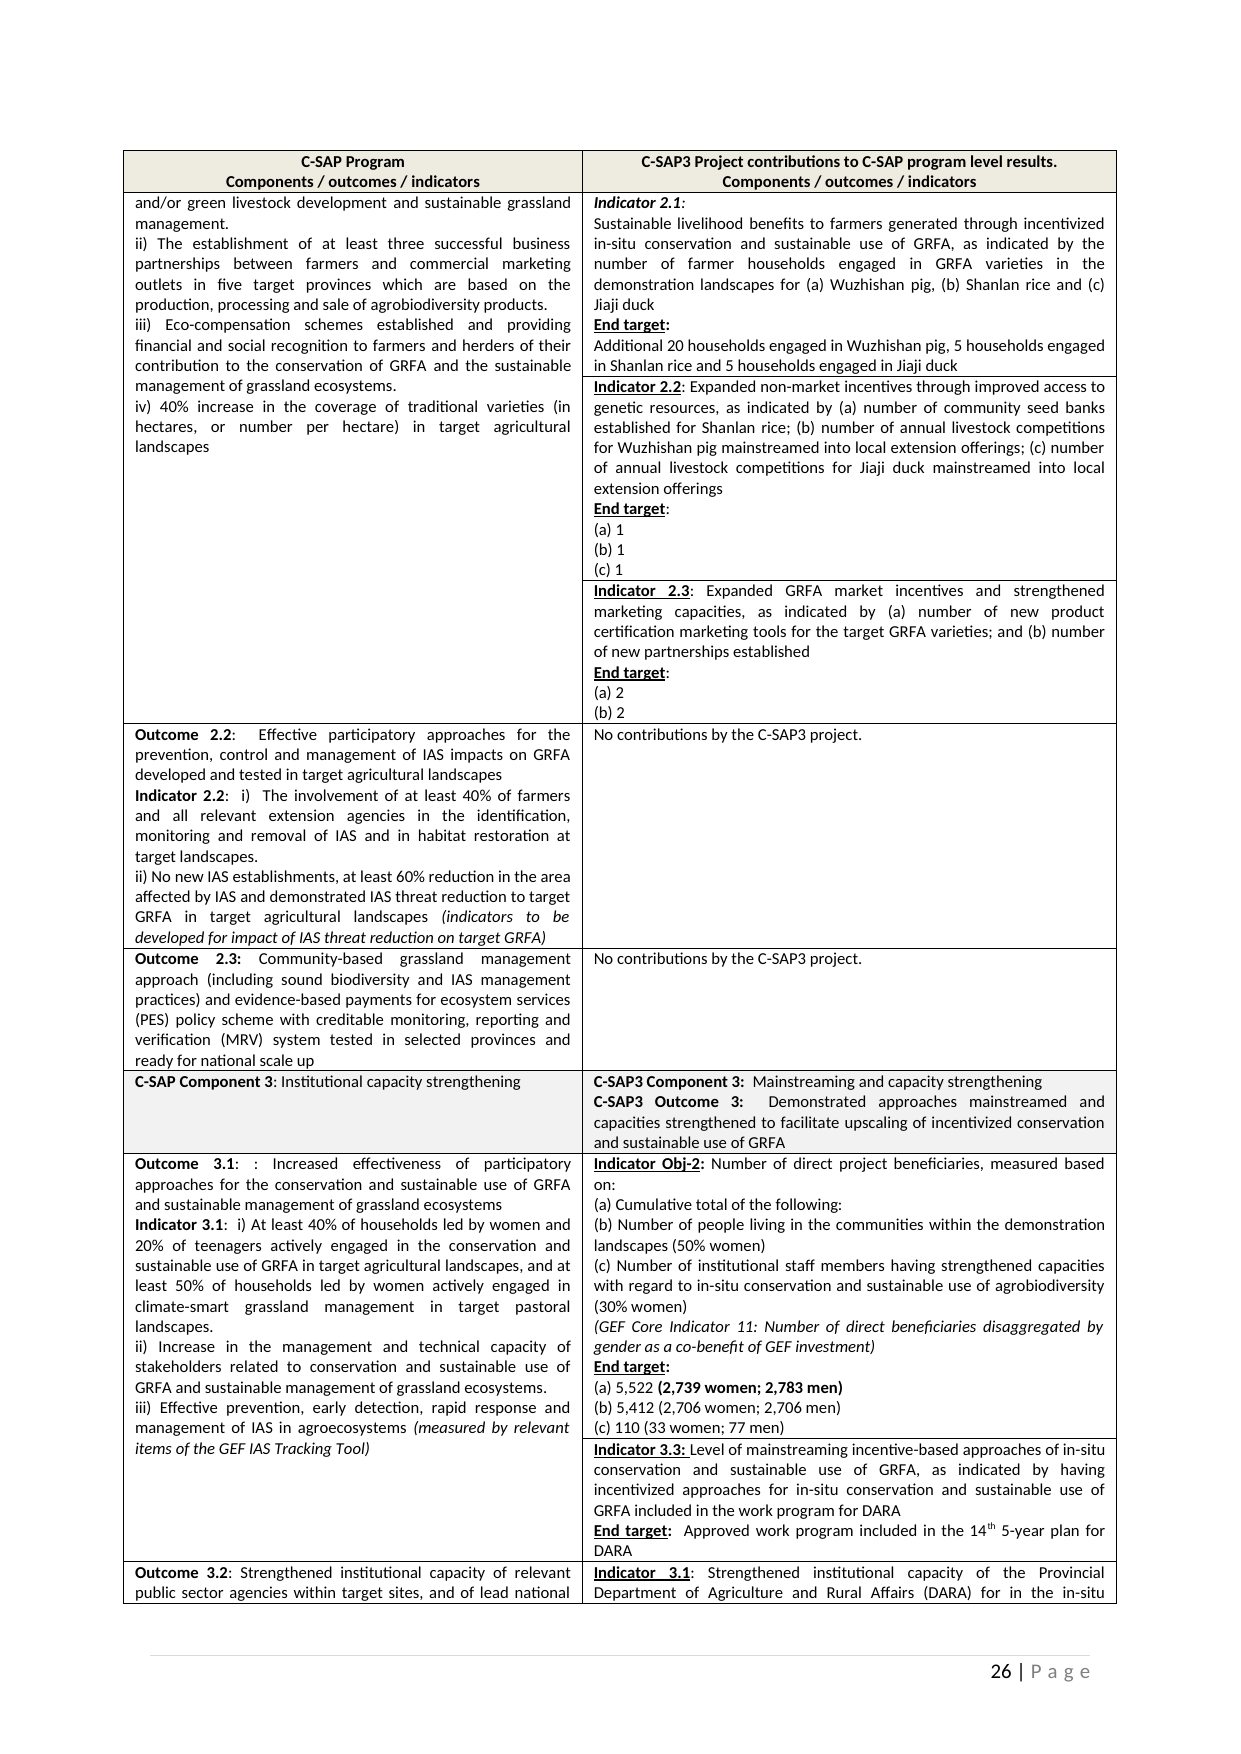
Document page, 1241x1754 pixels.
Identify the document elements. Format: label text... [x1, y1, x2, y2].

table_cell Outcome 2.2: Effective participatory approaches for the prevention, control and management of IAS impacts on GRFA developed and tested in target agricultural landscapes Indicator 2.2: i) The involvement of at least 40% of farmers and all relevant extension agencies in the identification, monitoring and removal of IAS and in habitat restoration at target landscapes. ii) No new IAS establishments, at least 60% reduction in the area affected by IAS and demonstrated IAS threat reduction to target GRFA in target agricultural landscapes (indicators to be developed for impact of IAS threat reduction on target GRFA) [124, 724, 582, 947]
table_cell C-SAP3 Component 3: Mainstreaming and capacity strengthening C-SAP3 Outcome 3: Demonstrated approaches mainstreamed and capacities strengthened to facilitate upscaling of incentivized conservation and sustainable use of GRFA [583, 1071, 1116, 1153]
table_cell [124, 1562, 582, 1603]
table_cell C-SAP Component 3: Institutional capacity strengthening [124, 1071, 582, 1153]
table_header C-SAP Program Components / outcomes / indicators [124, 151, 582, 192]
table_cell Outcome 2.3: Community-based grassland management approach (including sound biodiversity and IAS management practices) and evidence-based payments for ecosystem services (PES) policy scheme with creditable monitoring, reporting and verification (MRV) system tested in selected provinces and ready for national scale up [124, 949, 582, 1070]
table_cell Indicator 2.3: Expanded GRFA market incentives and strengthened marketing capacities, as indicated by (a) number of new product certification marketing tools for the target GRFA varieties; and (b) number of new partnerships established End target: (a) 2 (b) 2 [583, 581, 1116, 723]
table_cell Indicator 2.1: Sustainable livelihood benefits to farmers generated through incentivized in-situ conservation and sustainable use of GRFA, as indicated by the number of farmer households engaged in GRFA varieties in the demonstration landscapes for (a) Wuzhishan pig, (b) Shanlan rice and (c) Jiaji duck End target: Additional 20 households engaged in Wuzhishan pig, 5 households engaged in Shanlan rice and 5 households engaged in Jiaji duck [583, 193, 1116, 376]
table_cell No contributions by the C-SAP3 project. [583, 949, 1116, 1070]
table_cell Outcome 3.1: : Increased effectiveness of participatory approaches for the conservation and sustainable use of GRFA and sustainable management of grassland ecosystems Indicator 3.1: i) At least 40% of households led by women and 20% of teenagers actively engaged in the conservation and sustainable use of GRFA in target agricultural landscapes, and at least 50% of households led by women actively engaged in climate-smart grassland management in target pastoral landscapes. ii) Increase in the management and technical capacity of stakeholders related to conservation and sustainable use of GRFA and sustainable management of grassland ecosystems. iii) Effective prevention, early detection, rapid response and management of IAS in agroecosystems (measured by relevant items of the GEF IAS Tracking Tool) [124, 1154, 582, 1561]
table_cell Indicator Obj-2: Number of direct project beneficiaries, measured based on: (a) Cumulative total of the following: (b) Number of people living in the communities within the demonstration landscapes (50% women) (c) Number of institutional staff members having strengthened capacities with regard to in-situ conservation and sustainable use of agrobiodiversity (30% women) (GEF Core Indicator 11: Number of direct beneficiaries disaggregated by gender as a co-benefit of GEF investment) End target: (a) 5,522 (2,739 women; 2,783 men) (b) 5,412 (2,706 women; 2,706 men) (c) 110 (33 women; 77 men) [583, 1154, 1116, 1438]
table_header C-SAP3 Project contributions to C-SAP program level results. Components / outcomes / indicators [583, 151, 1116, 192]
table_cell No contributions by the C-SAP3 project. [583, 724, 1116, 947]
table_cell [583, 1562, 1116, 1603]
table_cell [124, 193, 582, 723]
table_cell Indicator 3.3: Level of mainstreaming incentive-based approaches of in-situ conservation and sustainable use of GRFA, as indicated by having incentivized approaches for in-situ conservation and sustainable use of GRFA included in the work program for DARA End target: Approved work program included in the 14th 5-year plan for DARA [583, 1439, 1116, 1561]
table_cell Indicator 2.2: Expanded non-market incentives through improved access to genetic resources, as indicated by (a) number of community seed banks established for Shanlan rice; (b) number of annual livestock competitions for Wuzhishan pig mainstreamed into local extension offerings; (c) number of annual livestock competitions for Jiaji duck mainstreamed into local extension offerings End target: (a) 1 (b) 1 (c) 1 [583, 377, 1116, 580]
